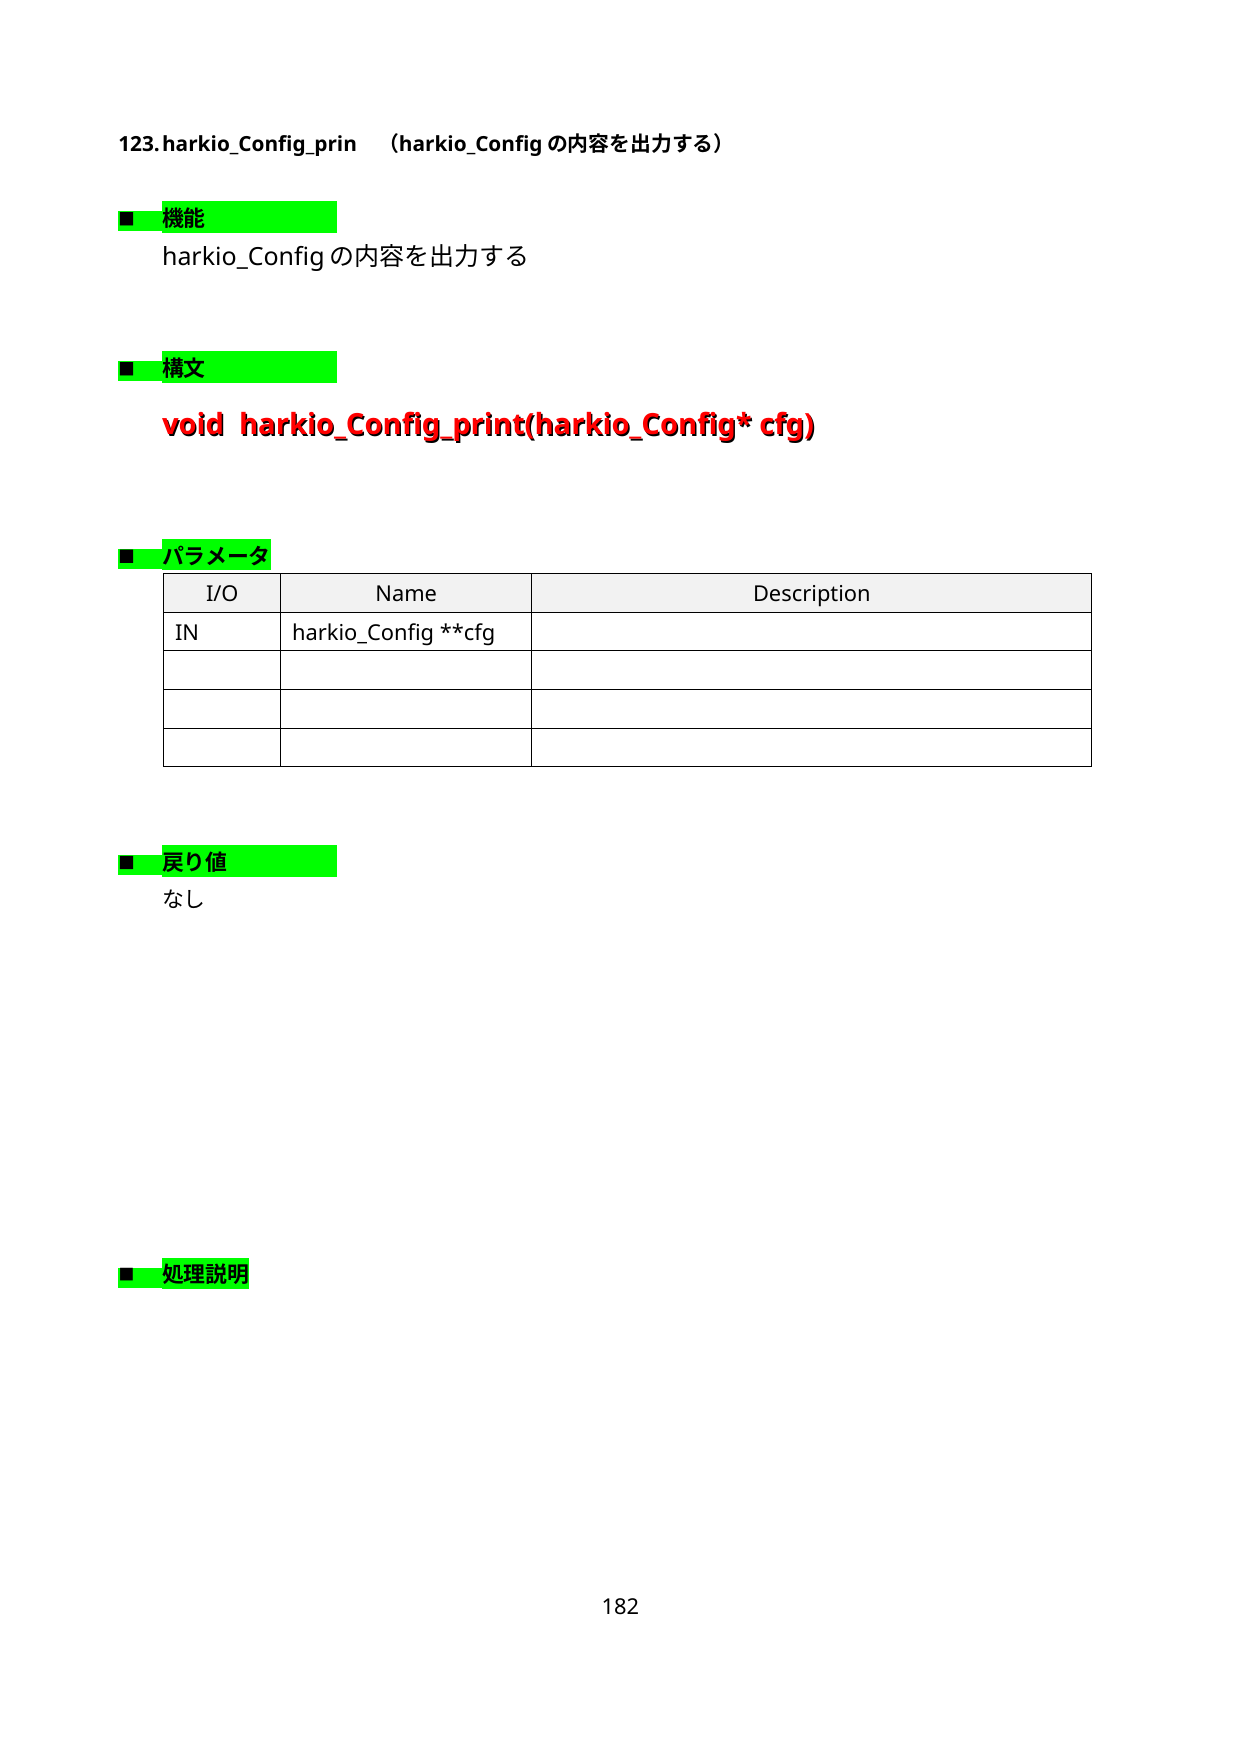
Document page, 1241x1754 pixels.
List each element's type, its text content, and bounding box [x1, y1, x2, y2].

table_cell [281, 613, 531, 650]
list 機能 [118, 198, 1122, 236]
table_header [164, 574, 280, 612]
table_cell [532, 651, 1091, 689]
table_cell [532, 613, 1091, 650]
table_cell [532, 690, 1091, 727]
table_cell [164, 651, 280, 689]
subtitle harkio_Config_prin （harkio_Configの内容を出力する） [118, 123, 1122, 161]
list 戻り値 [118, 842, 1122, 879]
list パラメータ [118, 536, 1122, 573]
text harkio_Configの内容を出力する [162, 236, 1122, 273]
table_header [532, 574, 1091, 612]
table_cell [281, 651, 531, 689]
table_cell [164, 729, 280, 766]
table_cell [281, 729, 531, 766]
list void harkio_Config_print(harkio_Config* cfg) [162, 386, 1122, 461]
text なし [118, 879, 1122, 917]
list 構文 [118, 348, 1122, 386]
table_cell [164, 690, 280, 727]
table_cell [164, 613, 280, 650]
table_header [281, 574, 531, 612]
list 処理説明 [118, 1254, 1122, 1292]
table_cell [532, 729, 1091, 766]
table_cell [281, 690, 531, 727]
